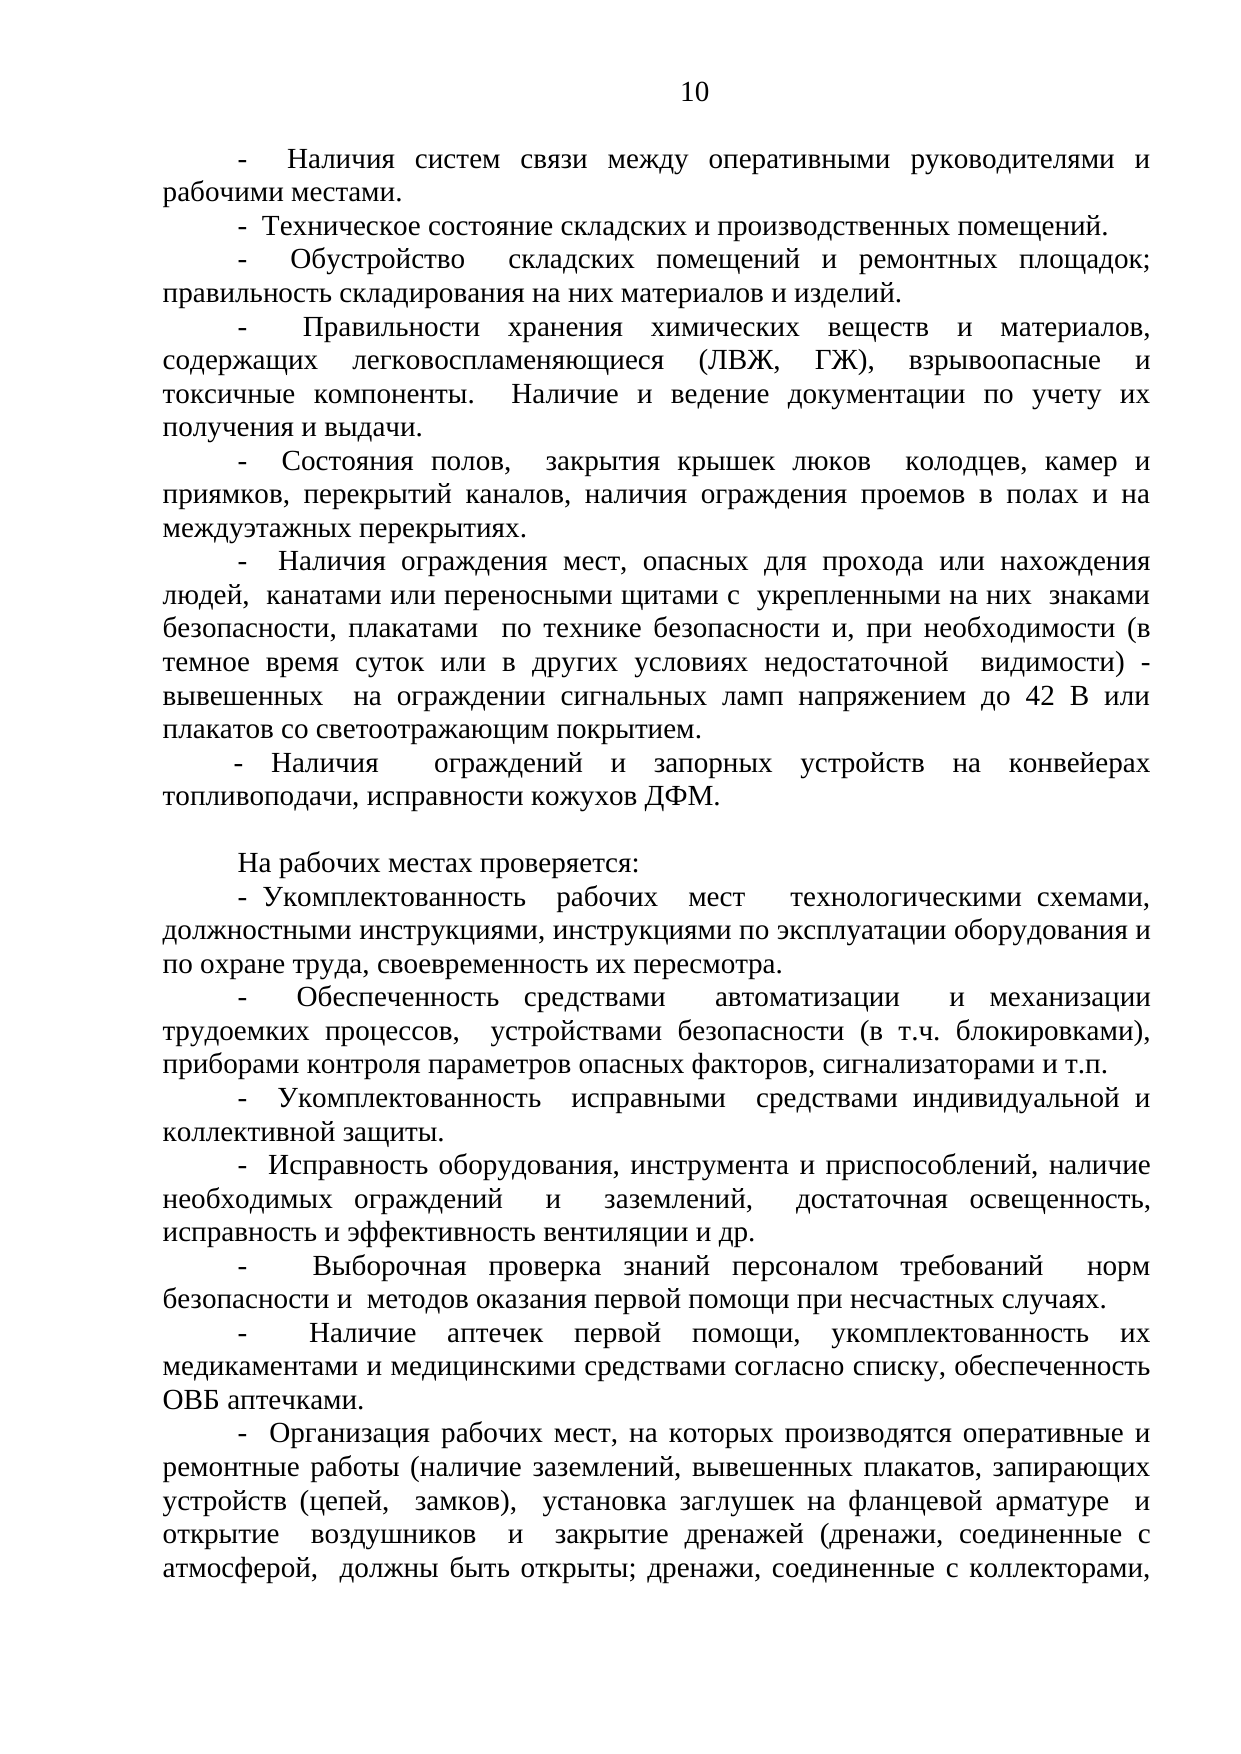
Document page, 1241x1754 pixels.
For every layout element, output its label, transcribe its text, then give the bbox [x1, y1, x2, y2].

list - Наличия систем связи между оперативными руководителями и рабочими местами. [162, 141, 1152, 208]
list - Состояния полов, закрытия крышек люков колодцев, камер и приямков, перекрытий каналов, наличия ограждения проемов в полах и на междуэтажных перекрытиях. [162, 443, 1152, 543]
list - Выборочная проверка знаний персоналом требований норм безопасности и методов оказания первой помощи при несчастных случаях. [162, 1248, 1152, 1315]
list - Техническое состояние складских и производственных помещений. [162, 208, 1152, 242]
list - Наличия ограждения мест, опасных для прохода или нахождения людей, канатами или переносными щитами с укрепленными на них знаками безопасности, плакатами по технике безопасности и, при необходимости (в темное время суток или в других условиях недостаточной видимости) - вывешенных на ограждении сигнальных ламп напряжением до 42 В или плакатов со светоотражающим покрытием. [162, 543, 1152, 745]
list На рабочих местах проверяется: [162, 845, 1152, 879]
list - Наличие аптечек первой помощи, укомплектованность их медикаментами и медицинскими средствами согласно списку, обеспеченность ОВБ аптечками. [162, 1315, 1152, 1416]
list - Обеспеченность средствами автоматизации и механизации трудоемких процессов, устройствами безопасности (в т.ч. блокировками), приборами контроля параметров опасных факторов, сигнализаторами и т.п. [162, 979, 1152, 1080]
list - Укомплектованность исправными средствами индивидуальной и коллективной защиты. [162, 1080, 1152, 1147]
list Наличия ограждений и запорных устройств на конвейерах топливоподачи, исправности кожухов ДФМ. [162, 745, 1152, 812]
list - Укомплектованность рабочих мест технологическими схемами, должностными инструкциями, инструкциями по эксплуатации оборудования и по охране труда, своевременность их пересмотра. [162, 879, 1152, 979]
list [162, 1416, 1152, 1583]
list - Правильности хранения химических веществ и материалов, содержащих легковоспламеняющиеся (ЛВЖ, ГЖ), взрывоопасные и токсичные компоненты. Наличие и ведение документации по учету их получения и выдачи. [162, 309, 1152, 443]
list - Обустройство складских помещений и ремонтных площадок; правильность складирования на них материалов и изделий. [162, 242, 1152, 309]
list - Исправность оборудования, инструмента и приспособлений, наличие необходимых ограждений и заземлений, достаточная освещенность, исправность и эффективность вентиляции и др. [162, 1147, 1152, 1248]
